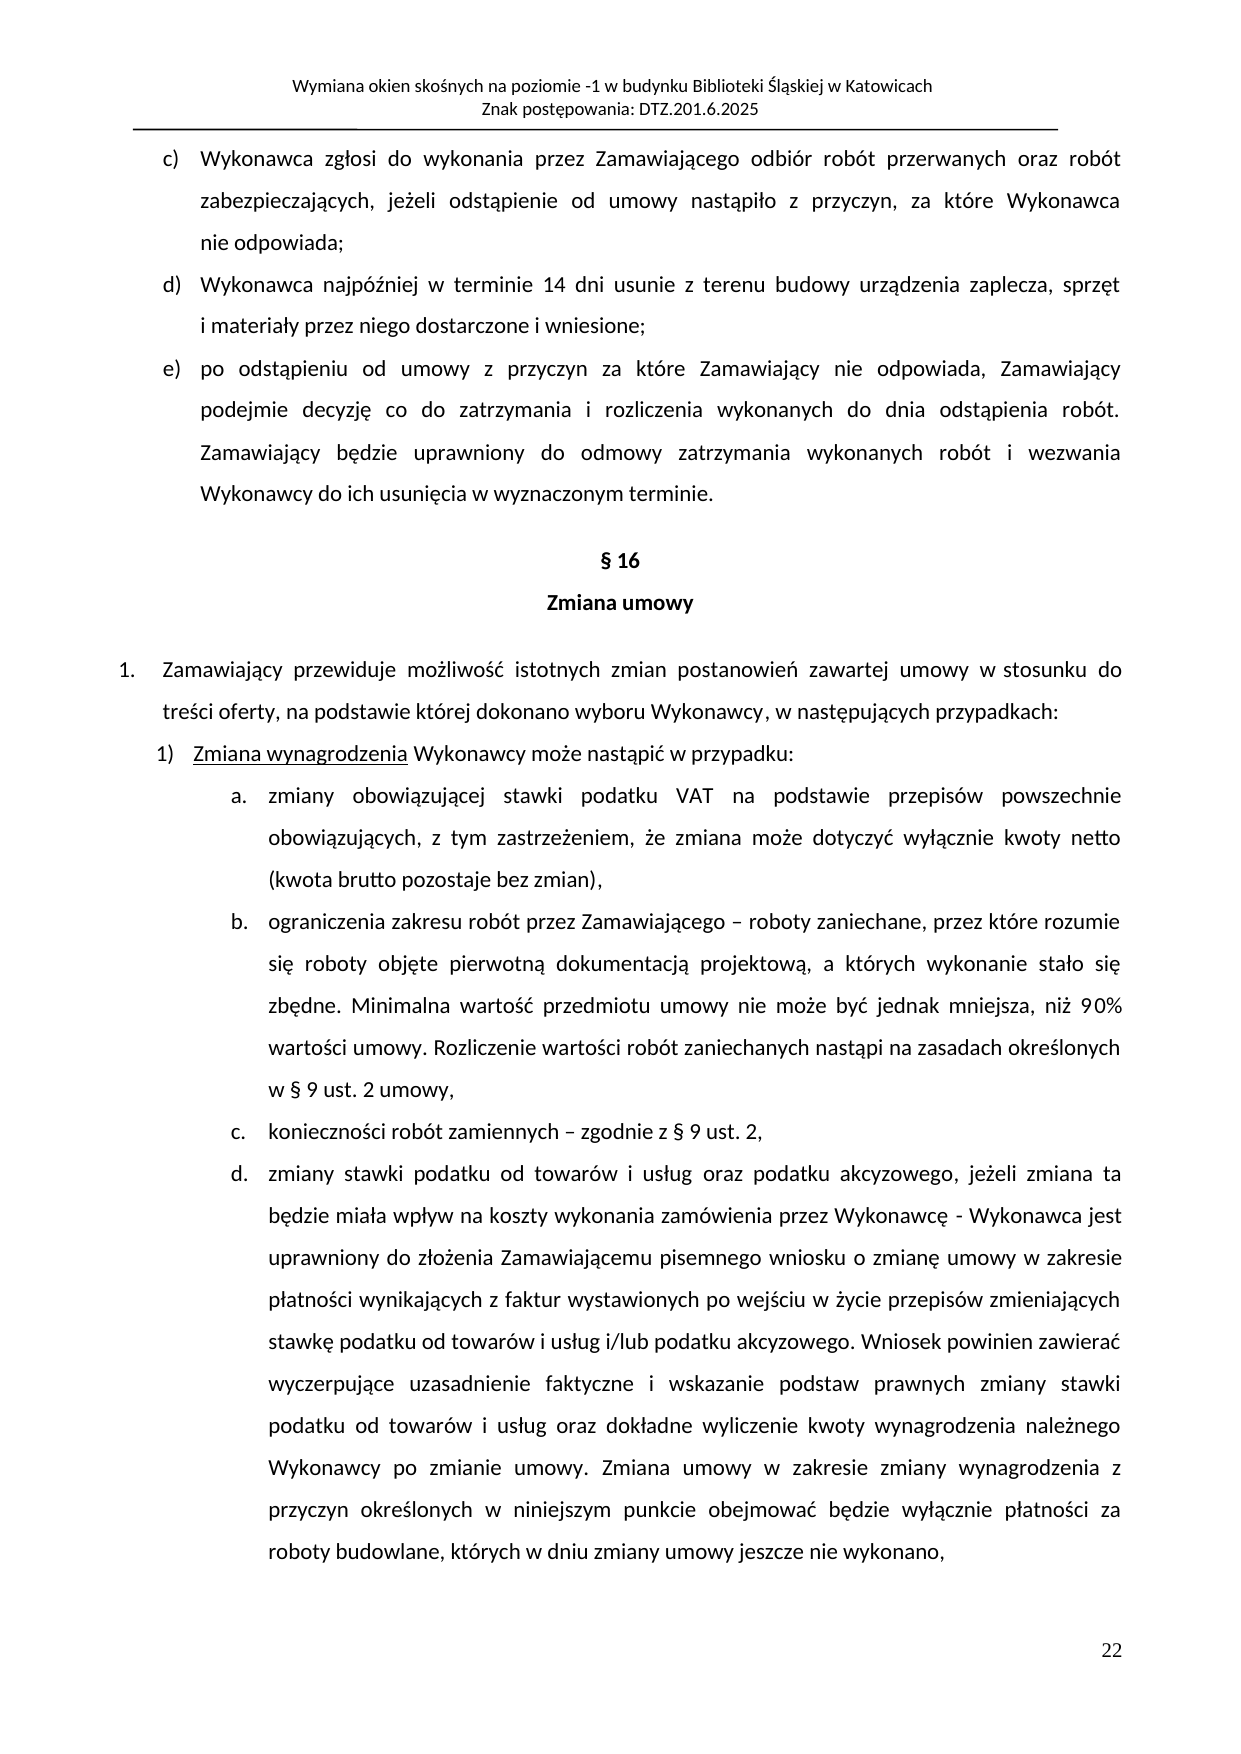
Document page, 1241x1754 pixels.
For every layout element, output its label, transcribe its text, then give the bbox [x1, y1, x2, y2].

list Zamawiający przewiduje możliwość istotnych zmian postanowień zawartej umowy w stosunku do treści oferty, na podstawie której dokonano wyboru Wykonawcy, w następujących przypadkach: [118, 656, 1122, 726]
list Wykonawca zgłosi do wykonania przez Zamawiającego odbiór robót przerwanych oraz robót zabezpieczających, jeżeli odstąpienie od umowy nastąpiło z przyczyn, za które Wykonawca nie odpowiada; [163, 144, 1122, 256]
list konieczności robót zamiennych – zgodnie z § 9 ust. 2, [231, 1117, 1122, 1145]
list Wykonawca najpóźniej w terminie 14 dni usunie z terenu budowy urządzenia zaplecza, sprzęt i materiały przez niego dostarczone i wniesione; [163, 270, 1122, 340]
list po odstąpieniu od umowy z przyczyn za które Zamawiający nie odpowiada, Zamawiający podejmie decyzję co do zatrzymania i rozliczenia wykonanych do dnia odstąpienia robót. Zamawiający będzie uprawniony do odmowy zatrzymania wykonanych robót i wezwania Wykonawcy do ich usunięcia w wyznaczonym terminie. [163, 354, 1122, 508]
title Zmiana umowy [118, 588, 1122, 617]
list Zmiana wynagrodzenia Wykonawcy może nastąpić w przypadku: [156, 739, 1122, 767]
list ograniczenia zakresu robót przez Zamawiającego – roboty zaniechane, przez które rozumie się roboty objęte pierwotną dokumentacją projektową, a których wykonanie stało się zbędne. Minimalna wartość przedmiotu umowy nie może być jednak mniejsza, niż 90% wartości umowy. Rozliczenie wartości robót zaniechanych nastąpi na zasadach określonych w § 9 ust. 2 umowy, [231, 907, 1122, 1103]
list zmiany stawki podatku od towarów i usług oraz podatku akcyzowego, jeżeli zmiana ta będzie miała wpływ na koszty wykonania zamówienia przez Wykonawcę - Wykonawca jest uprawniony do złożenia Zamawiającemu pisemnego wniosku o zmianę umowy w zakresie płatności wynikających z faktur wystawionych po wejściu w życie przepisów zmieniających stawkę podatku od towarów i usług i/lub podatku akcyzowego. Wniosek powinien zawierać wyczerpujące uzasadnienie faktyczne i wskazanie podstaw prawnych zmiany stawki podatku od towarów i usług oraz dokładne wyliczenie kwoty wynagrodzenia należnego Wykonawcy po zmianie umowy. Zmiana umowy w zakresie zmiany wynagrodzenia z przyczyn określonych w niniejszym punkcie obejmować będzie wyłącznie płatności za roboty budowlane, których w dniu zmiany umowy jeszcze nie wykonano, [231, 1159, 1122, 1565]
list zmiany obowiązującej stawki podatku VAT na podstawie przepisów powszechnie obowiązujących, z tym zastrzeżeniem, że zmiana może dotyczyć wyłącznie kwoty netto (kwota brutto pozostaje bez zmian), [231, 781, 1122, 893]
title § 16 [118, 547, 1122, 574]
